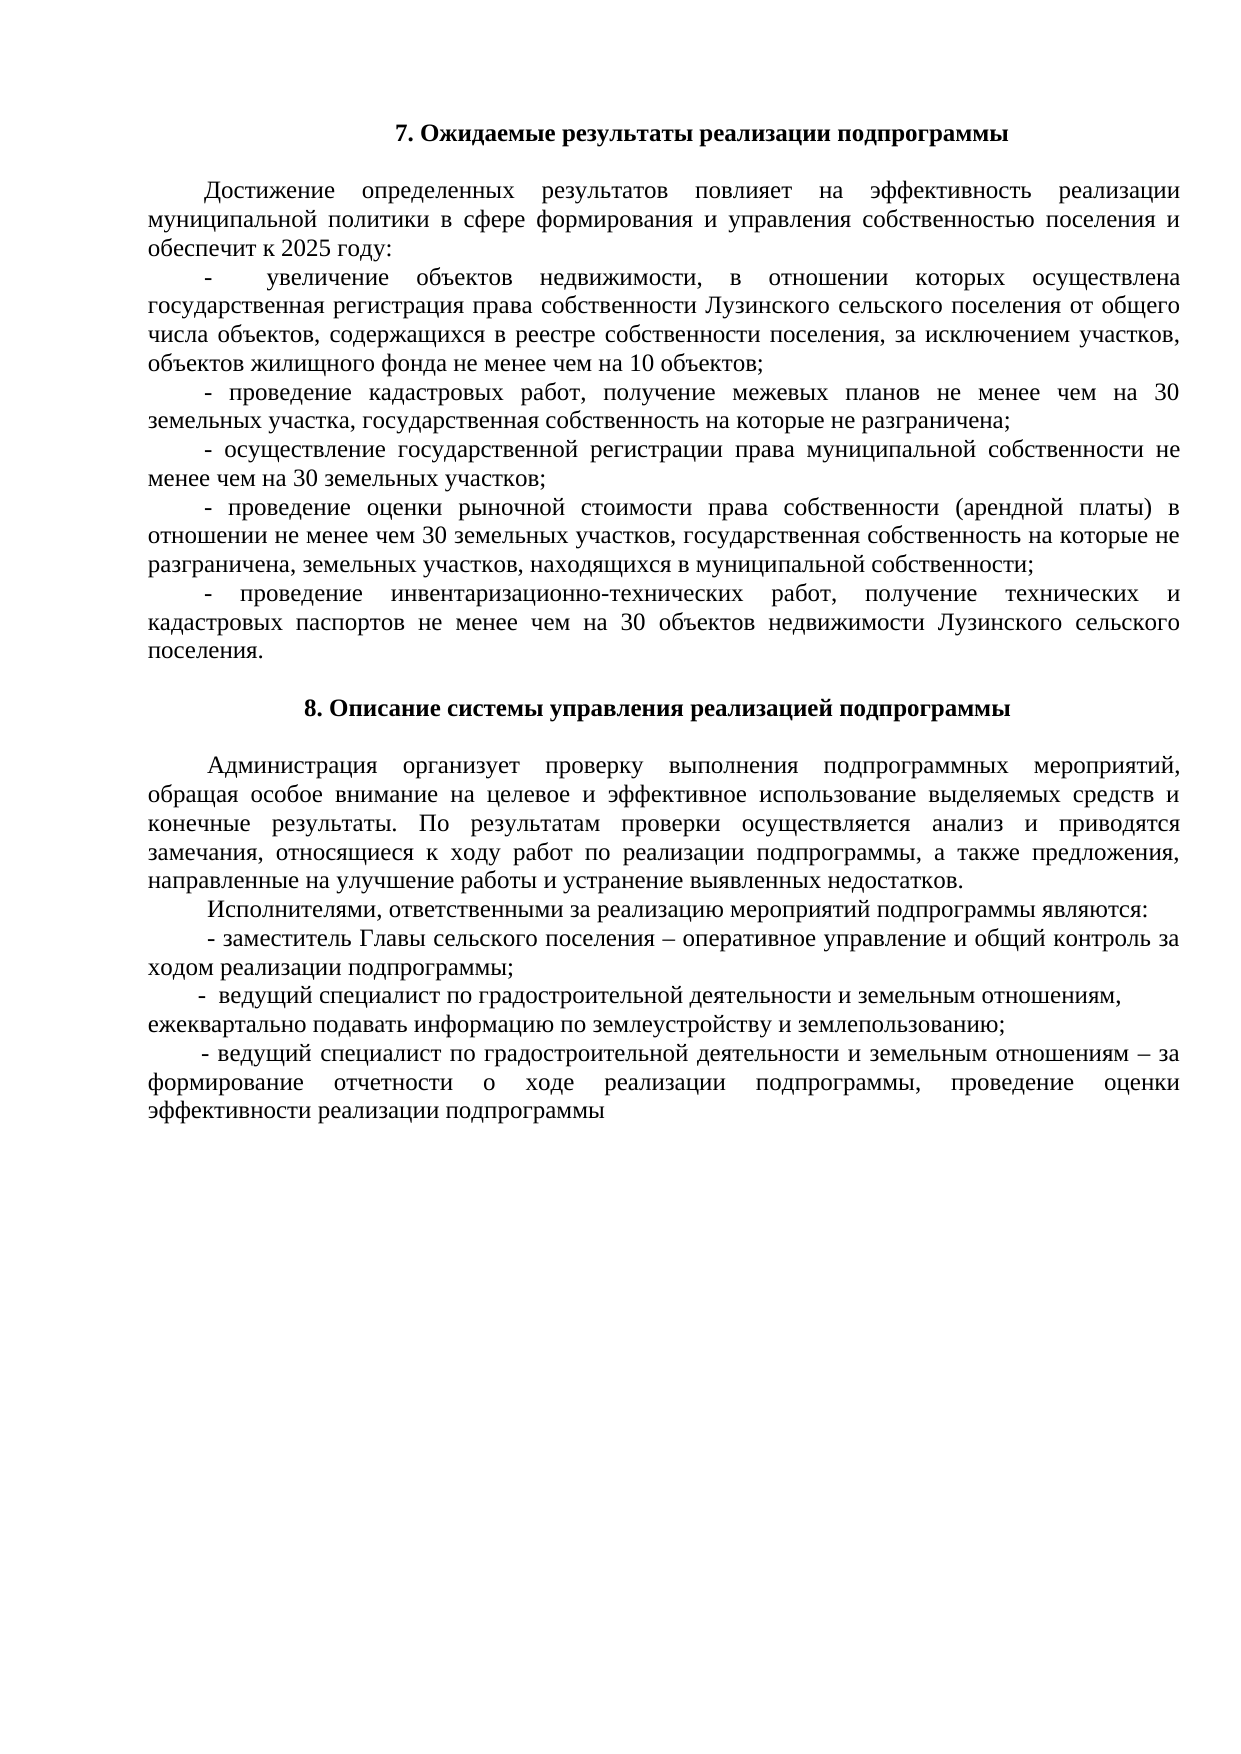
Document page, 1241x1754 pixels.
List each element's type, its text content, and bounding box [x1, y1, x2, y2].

text Администрация организует проверку выполнения подпрограммных мероприятий, обращая особое внимание на целевое и эффективное использование выделяемых средств и конечные результаты. По результатам проверки осуществляется анализ и приводятся замечания, относящиеся к ходу работ по реализации подпрограммы, а также предложения, направленные на улучшение работы и устранение выявленных недостатков. [148, 751, 1181, 894]
text Достижение определенных результатов повлияет на эффективность реализации муниципальной политики в сфере формирования и управления собственностью поселения и обеспечит к 2025 году: [148, 176, 1181, 262]
text Исполнителями, ответственными за реализацию мероприятий подпрограммы являются: [148, 894, 1181, 923]
text - проведение инвентаризационно-технических работ, получение технических и кадастровых паспортов не менее чем на 30 объектов недвижимости Лузинского сельского поселения. [148, 578, 1181, 664]
text - увеличение объектов недвижимости, в отношении которых осуществлена государственная регистрация права собственности Лузинского сельского поселения от общего числа объектов, содержащихся в реестре собственности поселения, за исключением участков, объектов жилищного фонда не менее чем на 10 объектов; [148, 262, 1181, 377]
text - проведение оценки рыночной стоимости права собственности (арендной платы) в отношении не менее чем 30 земельных участков, государственная собственность на которые не разграничена, земельных участков, находящихся в муниципальной собственности; [148, 492, 1181, 578]
text 7. Ожидаемые результаты реализации подпрограммы [223, 118, 1181, 147]
text - ведущий специалист по градостроительной деятельности и земельным отношениям – за формирование отчетности о ходе реализации подпрограммы, проведение оценки эффективности реализации подпрограммы [148, 1038, 1181, 1124]
text - проведение кадастровых работ, получение межевых планов не менее чем на 30 земельных участка, государственная собственность на которые не разграничена; [148, 377, 1181, 434]
text - заместитель Главы сельского поселения – оперативное управление и общий контроль за ходом реализации подпрограммы; [148, 923, 1181, 981]
text 8. Описание системы управления реализацией подпрограммы [223, 693, 1181, 722]
text - ведущий специалист по градостроительной деятельности и земельным отношениям, ежеквартально подавать информацию по землеустройству и землепользованию; [148, 981, 1181, 1038]
text - осуществление государственной регистрации права муниципальной собственности не менее чем на 30 земельных участков; [148, 434, 1181, 492]
